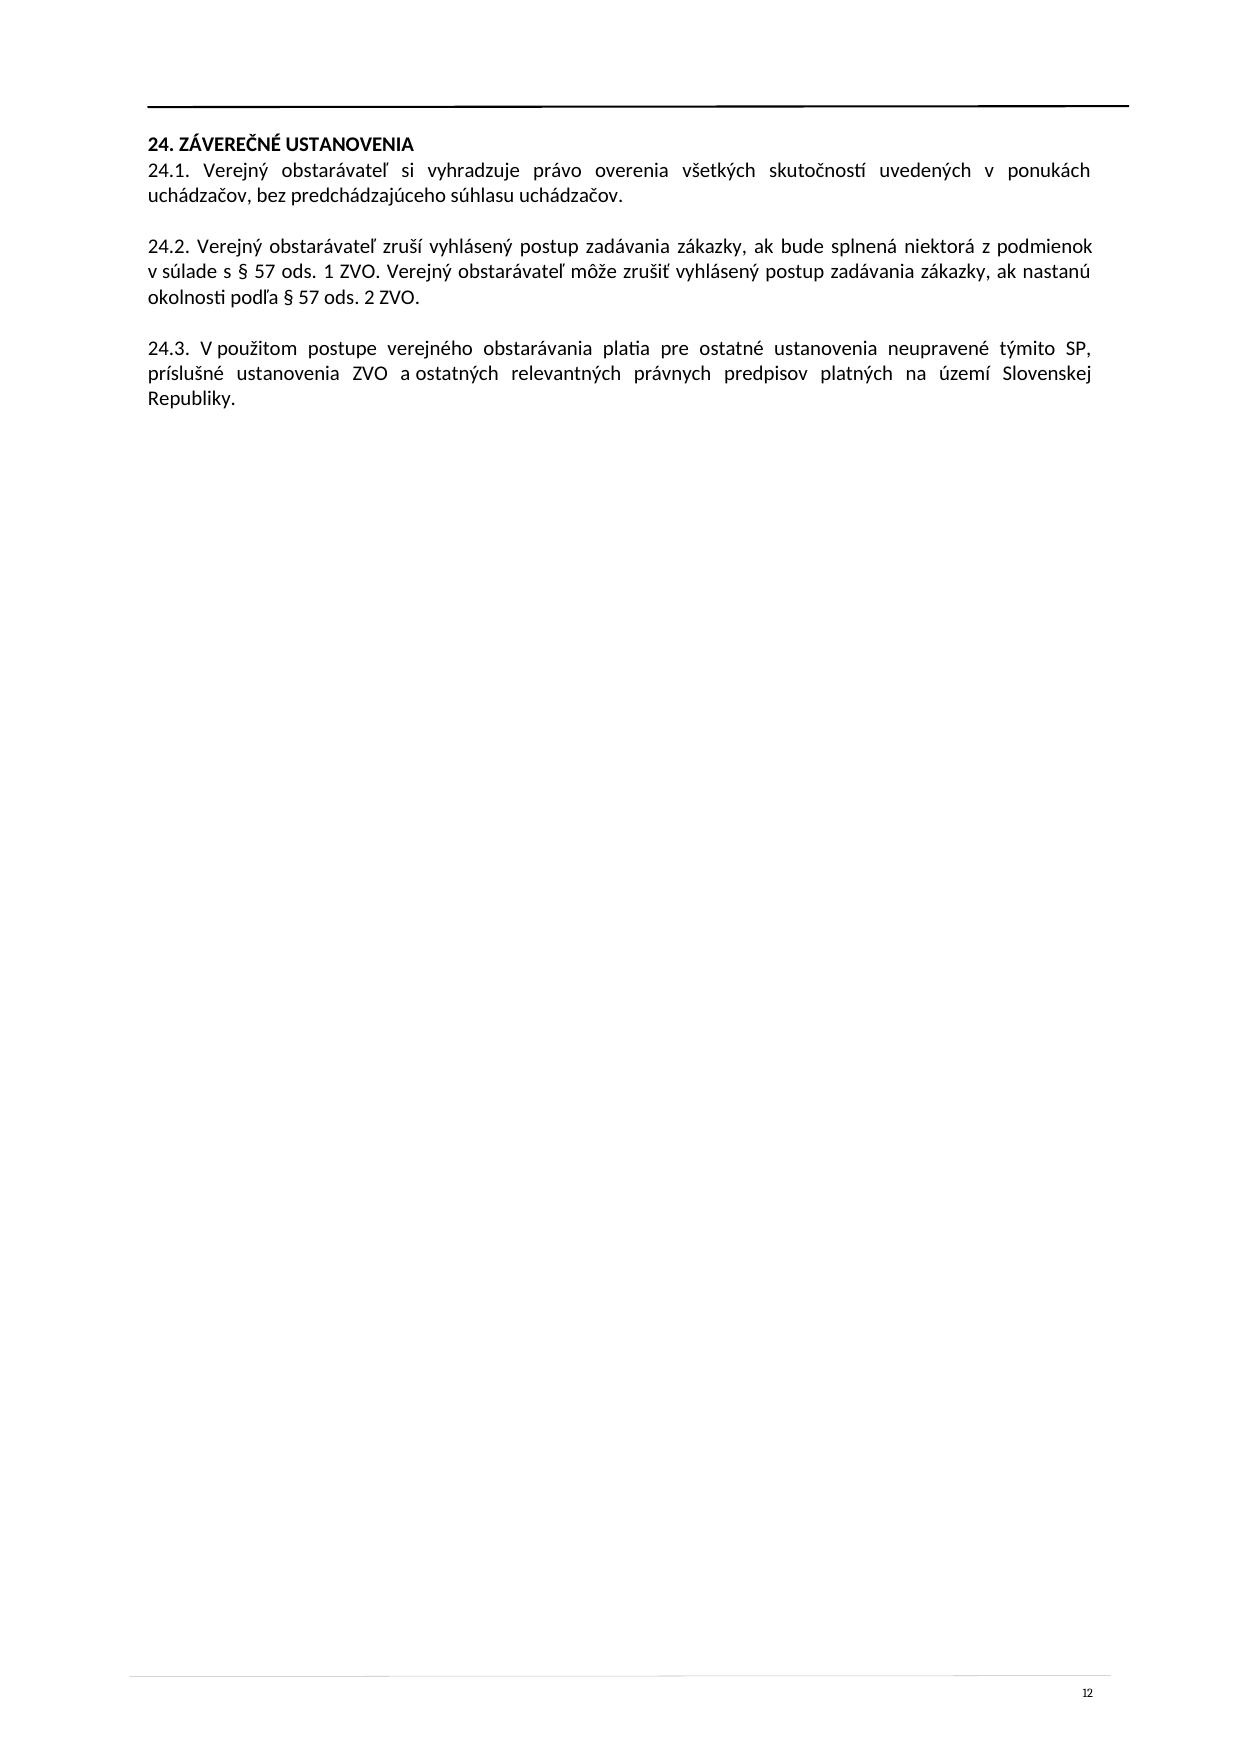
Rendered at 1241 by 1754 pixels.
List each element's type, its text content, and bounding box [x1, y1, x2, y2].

text 24.3. V použitom postupe verejného obstarávania platia pre ostatné ustanovenia neupravené týmito SP, príslušné ustanovenia ZVO a ostatných relevantných právnych predpisov platných na území Slovenskej Republiky. [148, 335, 1092, 411]
text 24.2. Verejný obstarávateľ zruší vyhlásený postup zadávania zákazky, ak bude splnená niektorá z podmienok v súlade s § 57 ods. 1 ZVO. Verejný obstarávateľ môže zrušiť vyhlásený postup zadávania zákazky, ak nastanú okolnosti podľa § 57 ods. 2 ZVO. [148, 233, 1092, 309]
text 24. ZÁVEREČNÉ USTANOVENIA [148, 131, 1092, 157]
text 24.1. Verejný obstarávateľ si vyhradzuje právo overenia všetkých skutočností uvedených v ponukách uchádzačov, bez predchádzajúceho súhlasu uchádzačov. [148, 157, 1092, 208]
